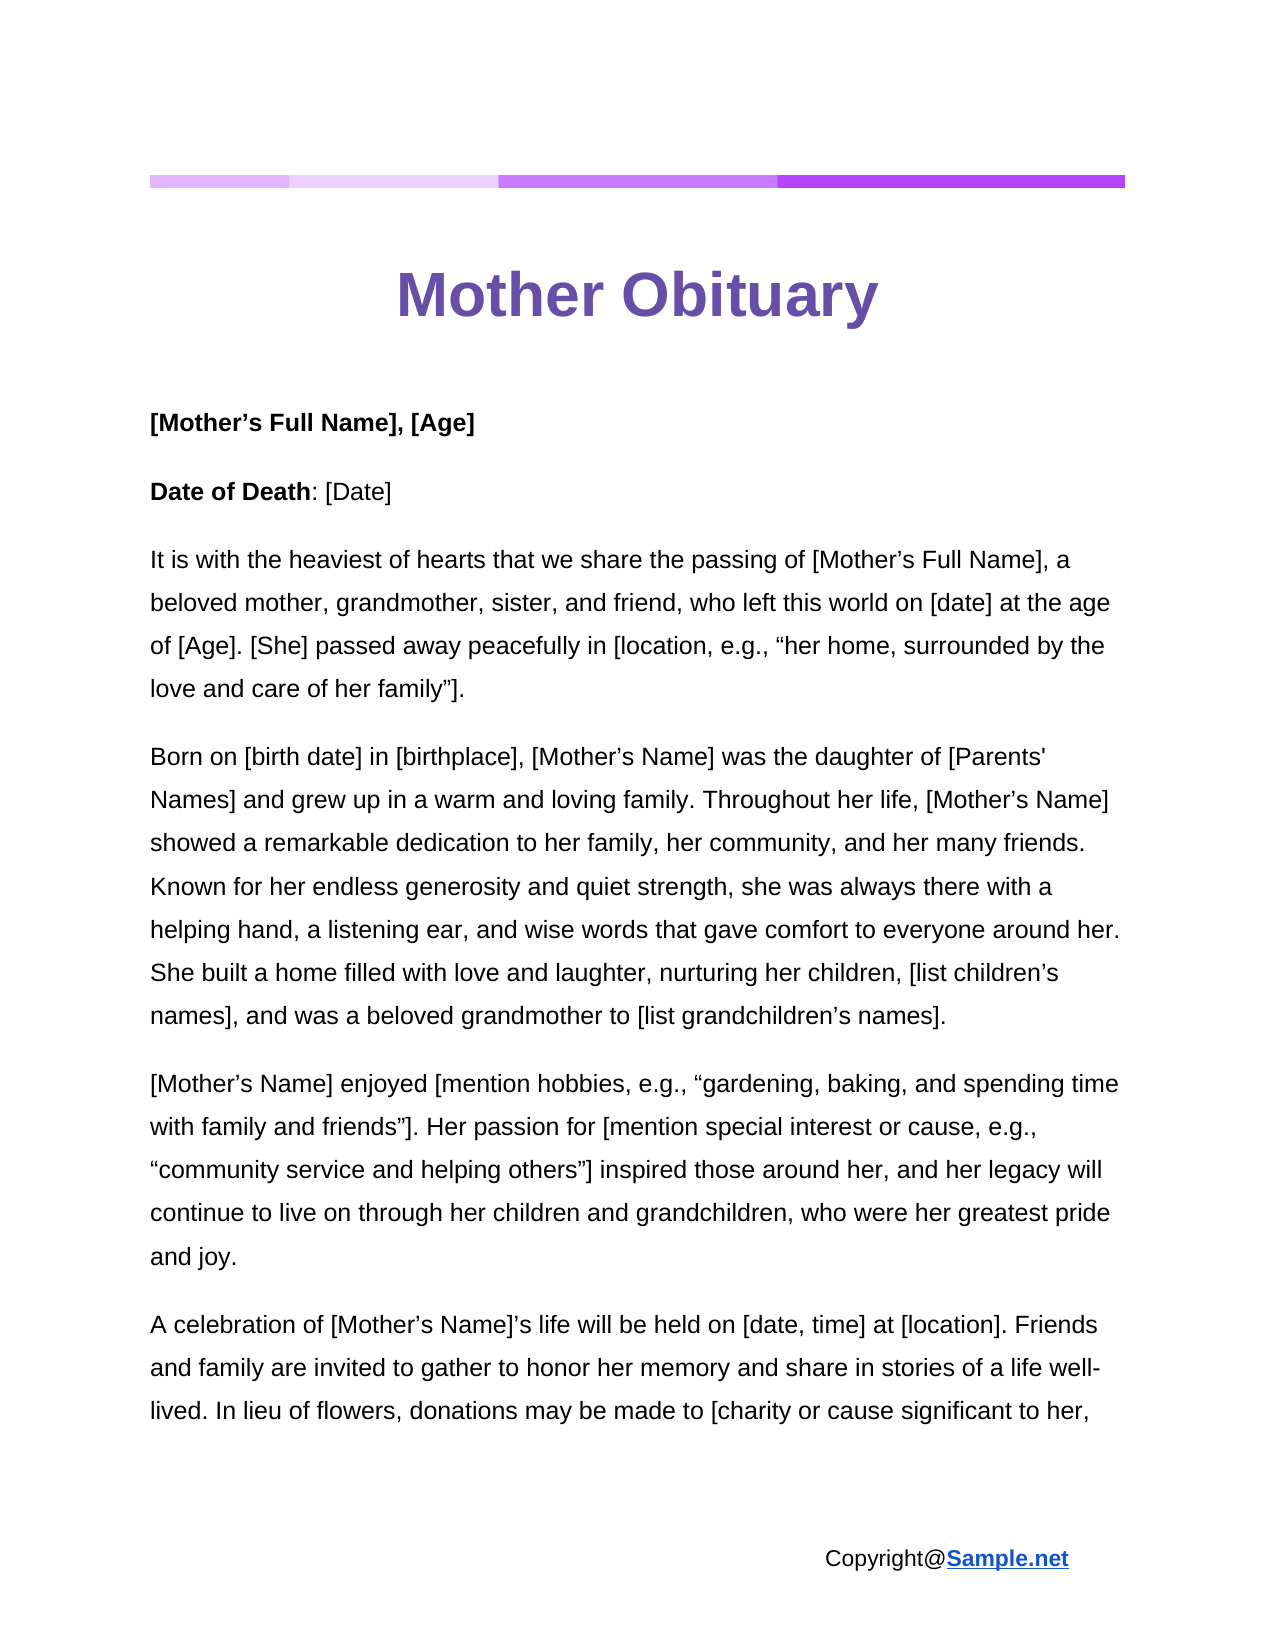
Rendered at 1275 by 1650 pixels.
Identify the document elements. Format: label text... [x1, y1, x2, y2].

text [150, 1309, 1125, 1424]
text Born on [birth date] in [birthplace], [Mother’s Name] was the daughter of [Parents' Names] and grew up in a warm and loving family. Throughout her life, [Mother’s Name] showed a remarkable dedication to her family, her community, and her many friends. Known for her endless generosity and quiet strength, she was always there with a helping hand, a listening ear, and wise words that gave comfort to everyone around her. She built a home filled with love and laughter, nurturing her children, [list children’s names], and was a beloved grandmother to [list grandchildren’s names]. [150, 742, 1125, 1029]
text [Mother’s Full Name], [Age] [150, 365, 1125, 437]
picture [150, 175, 1125, 188]
text [Mother’s Name] enjoyed [mention hobbies, e.g., “gardening, baking, and spending time with family and friends”]. Her passion for [mention special interest or cause, e.g., “community service and helping others”] inspired those around her, and her legacy will continue to live on through her children and grandchildren, who were her greatest pride and joy. [150, 1069, 1125, 1270]
text Mother Obituary [150, 188, 1125, 329]
text Date of Death: [Date] [150, 476, 1125, 505]
text It is with the heaviest of hearts that we share the passing of [Mother’s Full Name], a beloved mother, grandmother, sister, and friend, who left this world on [date] at the age of [Age]. [She] passed away peacefully in [location, e.g., “her home, surrounded by the love and care of her family”]. [150, 544, 1125, 703]
